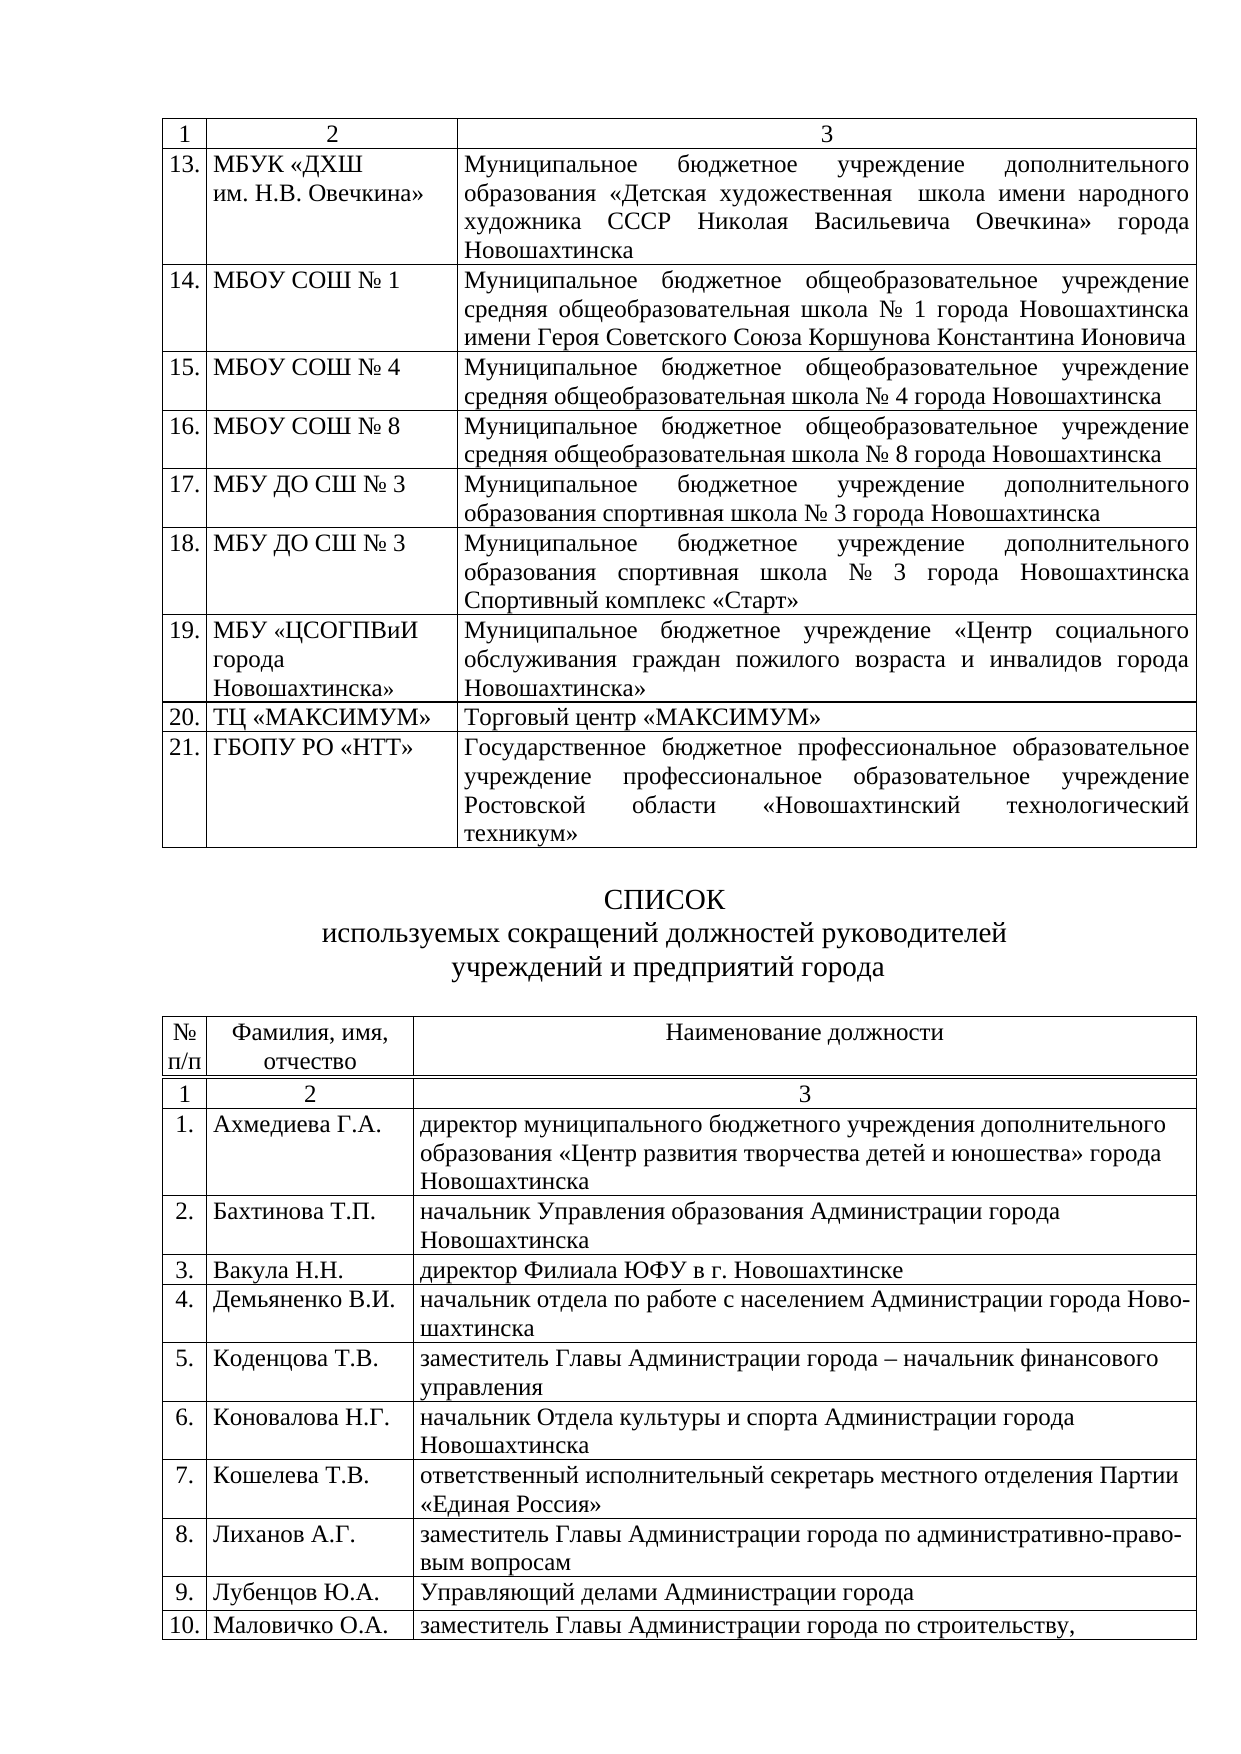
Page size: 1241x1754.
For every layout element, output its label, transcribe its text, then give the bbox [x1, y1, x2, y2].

table_cell Маловичко О.А. [207, 1611, 413, 1639]
text Список [177, 882, 1152, 915]
table_cell Коденцова Т.В. [207, 1343, 413, 1401]
table_cell МБУ ДО СШ № 3 [207, 528, 457, 614]
table_cell 2. [163, 1196, 206, 1254]
table_cell Муниципальное бюджетное общеобразовательное учреждение средняя общеобразовательная школа № 8 города Новошахтинска [458, 411, 1196, 468]
table_cell 7. [163, 1460, 206, 1518]
table_cell Муниципальное бюджетное учреждение дополнительного образования «Детская художественная школа имени народного художника СССР Николая Васильевича Овечкина» города Новошахтинска [458, 149, 1196, 264]
table_cell Муниципальное бюджетное учреждение «Центр социального обслуживания граждан пожилого возраста и инвалидов города Новошахтинска» [458, 615, 1196, 701]
table_header Фамилия, имя, отчество [207, 1017, 413, 1074]
table_header 2 [207, 119, 457, 148]
table_cell 10. [163, 1611, 206, 1639]
table_cell ответственный исполнительный секретарь местного отделения Партии «Единая Россия» [414, 1460, 1196, 1518]
table_cell 3. [163, 1255, 206, 1283]
table_cell ТЦ «МАКСИМУМ» [207, 703, 457, 731]
table_cell заместитель Главы Администрации города – начальник финансового управления [414, 1343, 1196, 1401]
table_cell начальник Управления образования Администрации города Новошахтинска [414, 1196, 1196, 1254]
table_cell директор муниципального бюджетного учреждения дополнительного образования «Центр развития творчества детей и юношества» города Новошахтинска [414, 1109, 1196, 1195]
table_cell 5. [163, 1343, 206, 1401]
table_header 2 [207, 1079, 413, 1108]
table_cell 21. [163, 732, 206, 847]
table_cell 19. [163, 615, 206, 701]
table_header 3 [458, 119, 1196, 148]
table_cell Лубенцов Ю.А. [207, 1577, 413, 1609]
table_header Наименование должности [414, 1017, 1196, 1074]
table_cell Лиханов А.Г. [207, 1519, 413, 1576]
table_cell 15. [163, 352, 206, 410]
table_cell директор Филиала ЮФУ в г. Новошахтинске [414, 1255, 1196, 1283]
table_cell Муниципальное бюджетное учреждение дополнительного образования спортивная школа № 3 города Новошахтинска Спортивный комплекс «Старт» [458, 528, 712, 614]
table_header № п/п [163, 1017, 206, 1074]
table_cell Муниципальное бюджетное общеобразовательное учреждение средняя общеобразовательная школа № 1 города Новошахтинска имени Героя Советского Союза Коршунова Константина Ионовича [458, 265, 1196, 351]
table_cell Коновалова Н.Г. [207, 1402, 413, 1459]
table_cell 6. [163, 1402, 206, 1459]
table_cell МБОУ СОШ № 4 [207, 352, 457, 410]
table_cell МБУК «ДХШ им. Н.В. Овечкина» [207, 149, 457, 264]
table_cell МБУ «ЦСОГПВиИ города Новошахтинска» [207, 615, 457, 701]
table_cell начальник отдела по работе с населением Администрации города Ново-шахтинска [414, 1285, 1196, 1342]
table_cell МБОУ СОШ № 8 [207, 411, 457, 468]
table_cell Кошелева Т.В. [207, 1460, 413, 1518]
table_cell 14. [163, 265, 206, 351]
table_cell 9. [163, 1577, 206, 1609]
table_cell ГБОПУ РО «НТТ» [207, 732, 457, 847]
table_cell начальник Отдела культуры и спорта Администрации города Новошахтинска [414, 1402, 1196, 1459]
table_cell Бахтинова Т.П. [207, 1196, 413, 1254]
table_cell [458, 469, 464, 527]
table_cell 8. [163, 1519, 206, 1576]
text используемых сокращений должностей руководителей [177, 915, 1152, 949]
table_cell МБОУ СОШ № 1 [207, 265, 457, 351]
table_header 1 [163, 119, 206, 148]
table_cell 4. [163, 1285, 206, 1342]
table_cell заместитель Главы Администрации города по административно-право-вым вопросам [414, 1519, 1196, 1576]
table_cell 1. [163, 1109, 206, 1195]
text учреждений и предприятий города [177, 949, 1152, 982]
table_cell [414, 1611, 1196, 1639]
table_cell Муниципальное бюджетное учреждение дополнительного образования спортивная школа № 3 города Новошахтинска Спортивный комплекс «Старт» [799, 528, 1196, 614]
table_cell Управляющий делами Администрации города [414, 1577, 1196, 1609]
table_cell МБУ ДО СШ № 3 [207, 469, 457, 527]
table_header 1 [163, 1079, 206, 1108]
table_header 3 [414, 1079, 1196, 1108]
table_cell Вакула Н.Н. [207, 1255, 413, 1283]
table_cell Демьяненко В.И. [207, 1285, 413, 1342]
table_cell 20. [163, 703, 206, 731]
table_cell 18. [163, 528, 206, 614]
table_cell Торговый центр «МАКСИМУМ» [458, 703, 1196, 731]
table_cell 17. [163, 469, 206, 527]
table_cell Ахмедиева Г.А. [207, 1109, 413, 1195]
table_cell 13. [163, 149, 206, 264]
table_cell 16. [163, 411, 206, 468]
table_cell Государственное бюджетное профессиональное образовательное учреждение профессиональное образовательное учреждение Ростовской области «Новошахтинский технологический техникум» [458, 732, 1196, 847]
table_cell Муниципальное бюджетное общеобразовательное учреждение средняя общеобразовательная школа № 4 города Новошахтинска [458, 352, 1196, 410]
